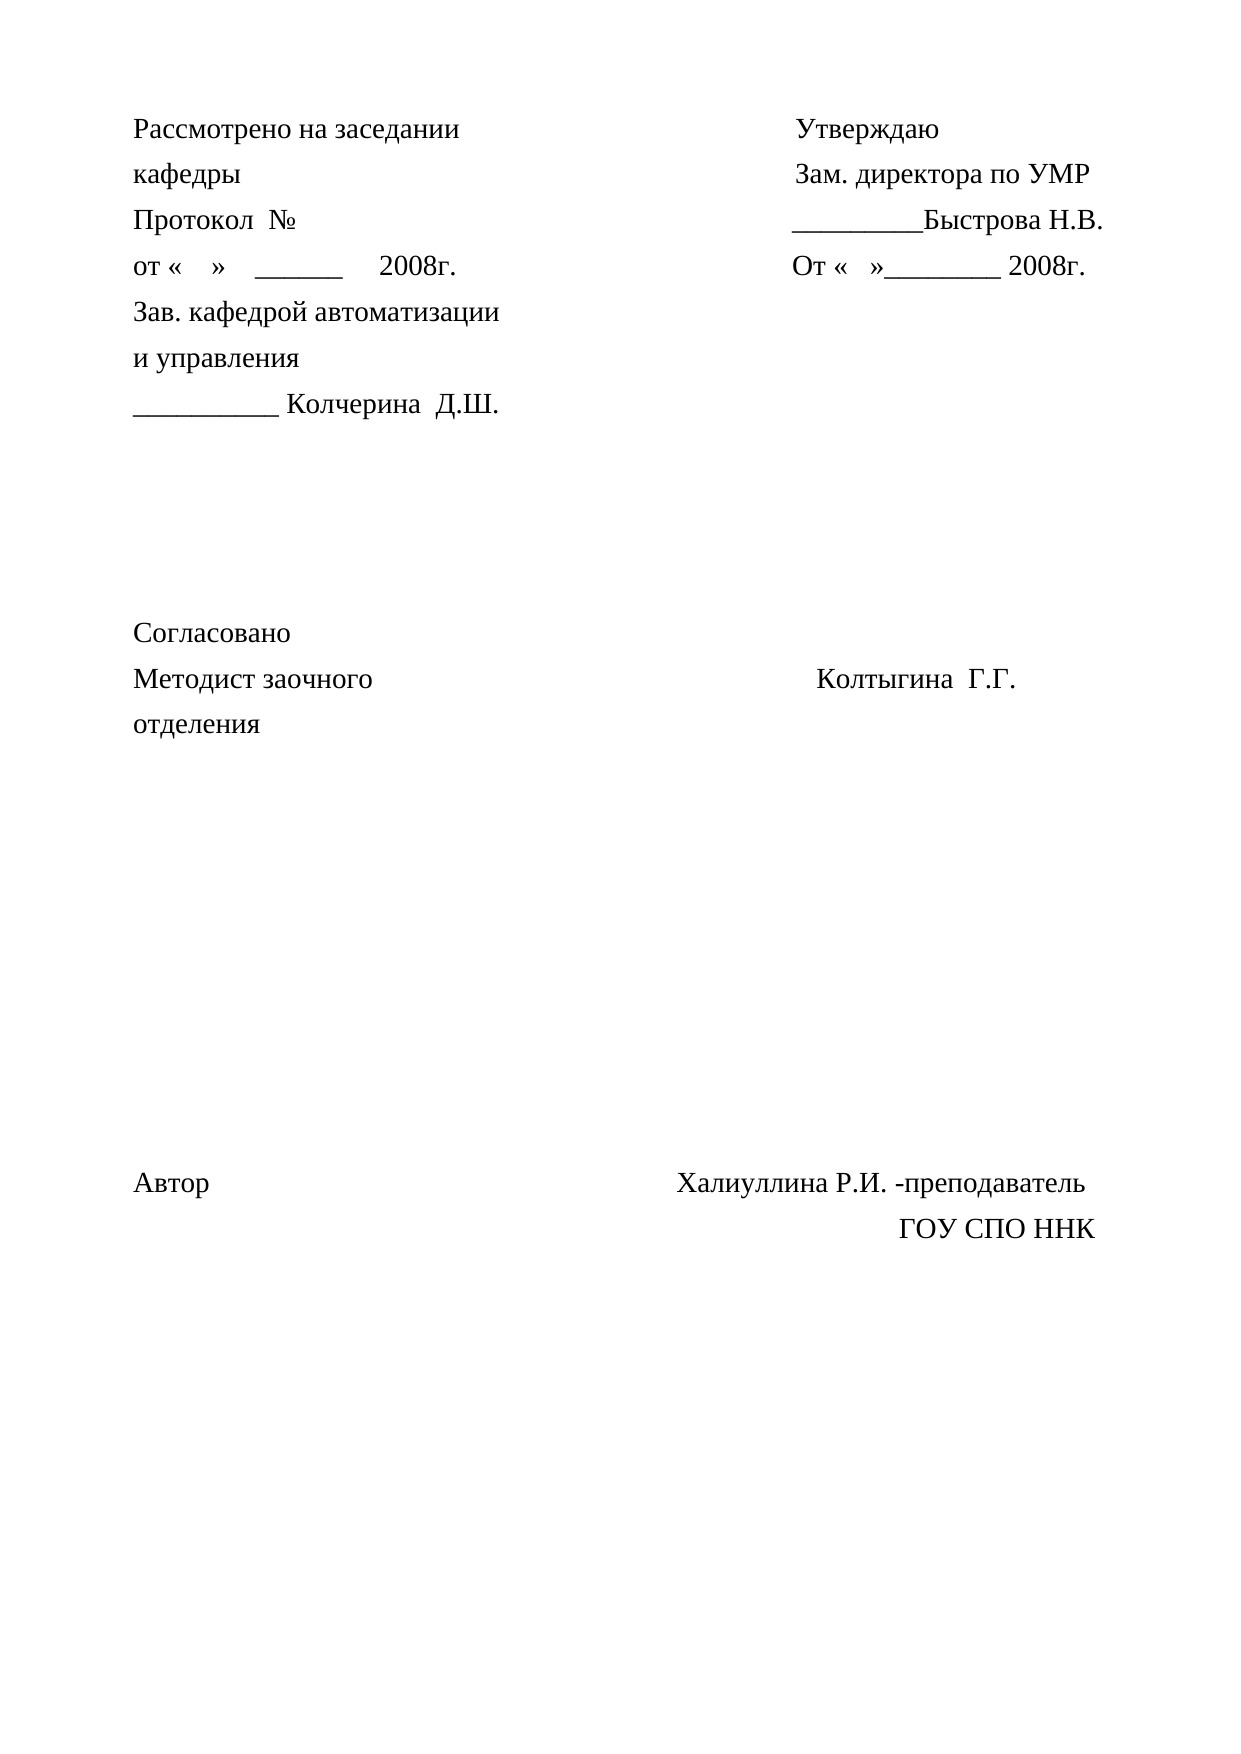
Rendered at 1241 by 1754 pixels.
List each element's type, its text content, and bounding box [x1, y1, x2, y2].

text Согласовано [133, 622, 1152, 647]
text Протокол № _________Быстрова Н.В. [133, 210, 1152, 235]
text Зав. кафедрой автоматизации [227, 301, 1152, 326]
text __________ Колчерина Д.Ш. [133, 393, 1152, 418]
text Методист заочного Колтыгина Г.Г. [133, 668, 1152, 693]
text от « » ______ 2008г. От « »________ 2008г. [133, 256, 1152, 281]
text ГОУ СПО ННК [133, 1218, 1152, 1243]
text отделения [133, 714, 1152, 739]
text Автор Халиуллина Р.И. -преподаватель [133, 1172, 1152, 1197]
text кафедры Зам. директора по УМР [171, 164, 1152, 189]
text Зав. кафедрой автоматизации [133, 301, 224, 326]
text Рассмотрено на заседании Утверждаю [133, 118, 1152, 143]
text и управления [133, 347, 1152, 372]
